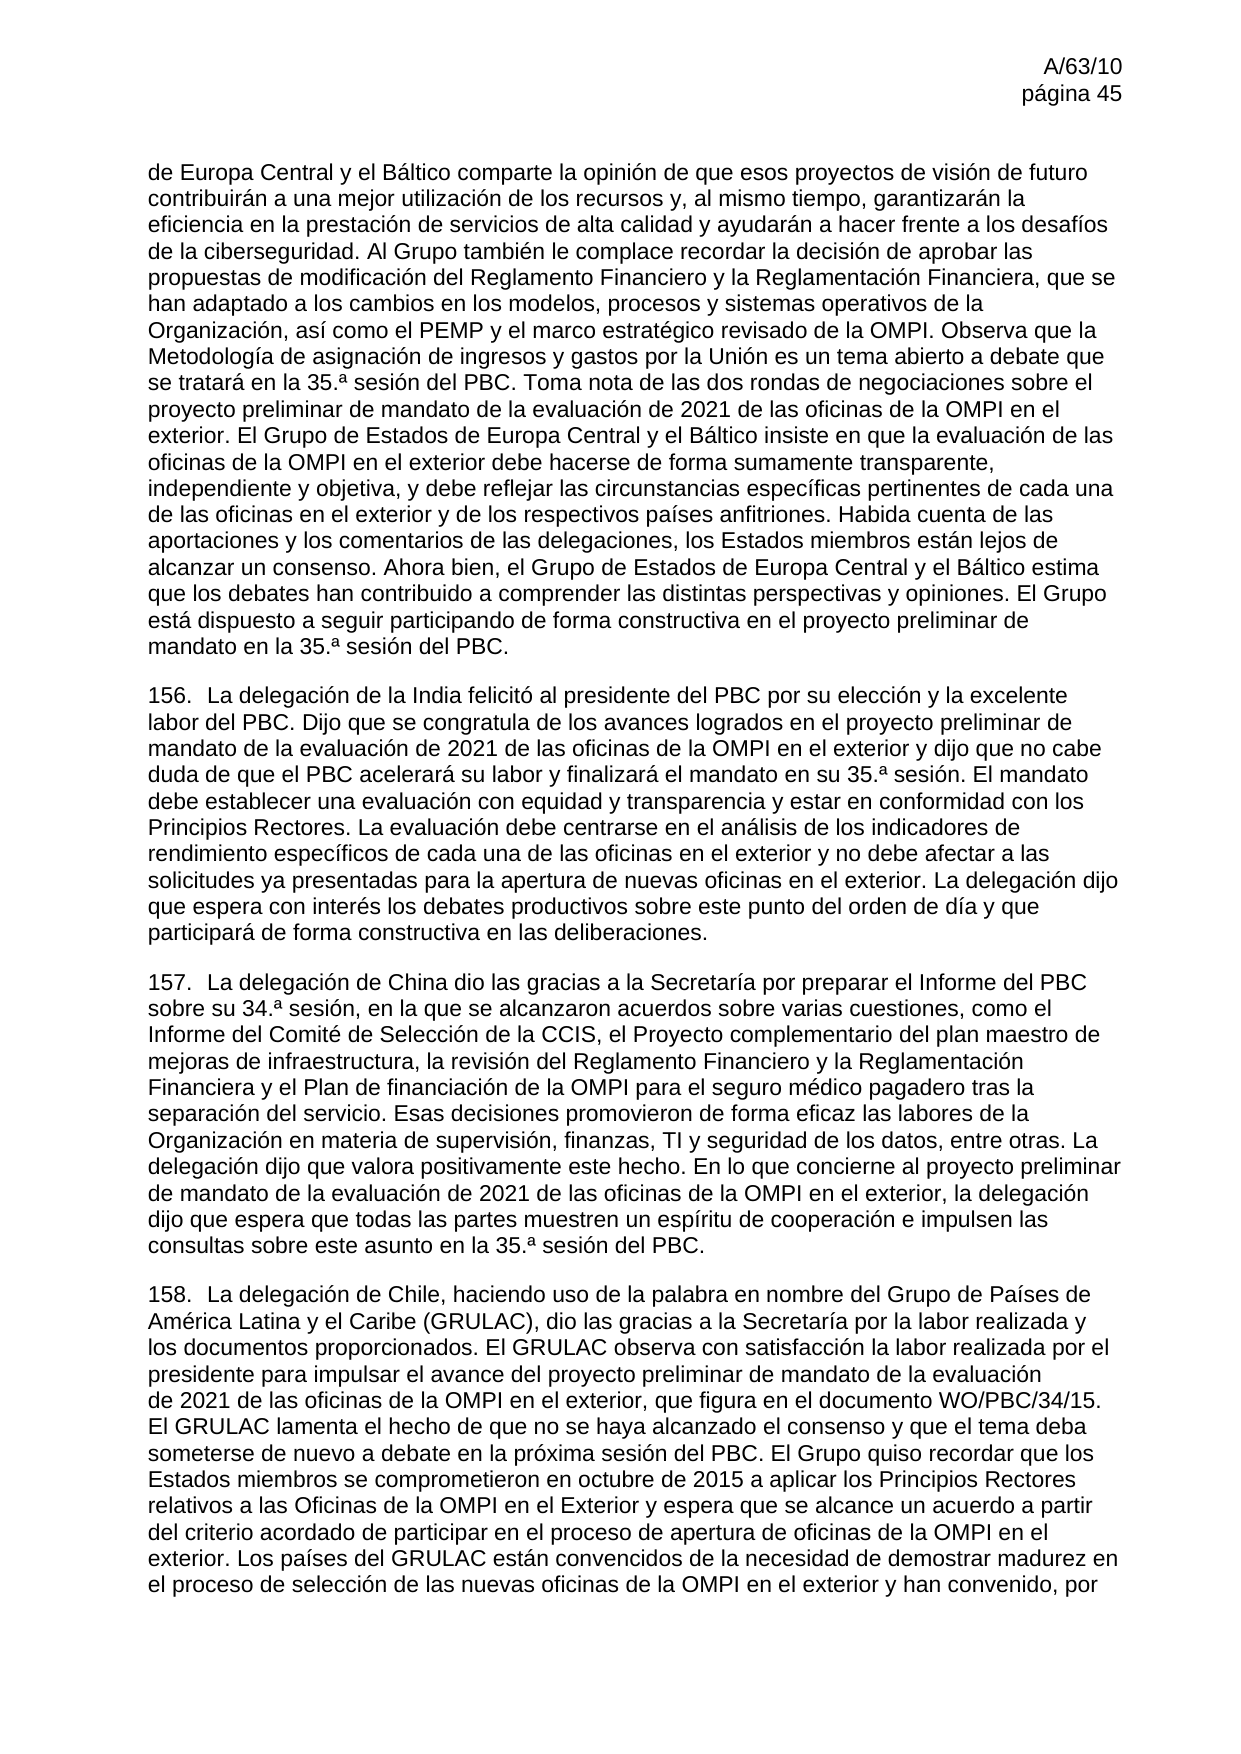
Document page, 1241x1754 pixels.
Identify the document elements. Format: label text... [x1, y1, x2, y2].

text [148, 158, 1122, 659]
text La delegación de la India felicitó al presidente del PBC por su elección y la excelente labor del PBC. Dijo que se congratula de los avances logrados en el proyecto preliminar de mandato de la evaluación de 2021 de las oficinas de la OMPI en el exterior y dijo que no cabe duda de que el PBC acelerará su labor y finalizará el mandato en su 35.ª sesión. El mandato debe establecer una evaluación con equidad y transparencia y estar en conformidad con los Principios Rectores. La evaluación debe centrarse en el análisis de los indicadores de rendimiento específicos de cada una de las oficinas en el exterior y no debe afectar a las solicitudes ya presentadas para la apertura de nuevas oficinas en el exterior. La delegación dijo que espera con interés los debates productivos sobre este punto del orden de día y que participará de forma constructiva en las deliberaciones. [148, 682, 1122, 946]
text La delegación de China dio las gracias a la Secretaría por preparar el Informe del PBC sobre su 34.ª sesión, en la que se alcanzaron acuerdos sobre varias cuestiones, como el Informe del Comité de Selección de la CCIS, el Proyecto complementario del plan maestro de mejoras de infraestructura, la revisión del Reglamento Financiero y la Reglamentación Financiera y el Plan de financiación de la OMPI para el seguro médico pagadero tras la separación del servicio. Esas decisiones promovieron de forma eficaz las labores de la Organización en materia de supervisión, finanzas, TI y seguridad de los datos, entre otras. La delegación dijo que valora positivamente este hecho. En lo que concierne al proyecto preliminar de mandato de la evaluación de 2021 de las oficinas de la OMPI en el exterior, la delegación dijo que espera que todas las partes muestren un espíritu de cooperación e impulsen las consultas sobre este asunto en la 35.ª sesión del PBC. [148, 969, 1122, 1258]
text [148, 1281, 1122, 1598]
